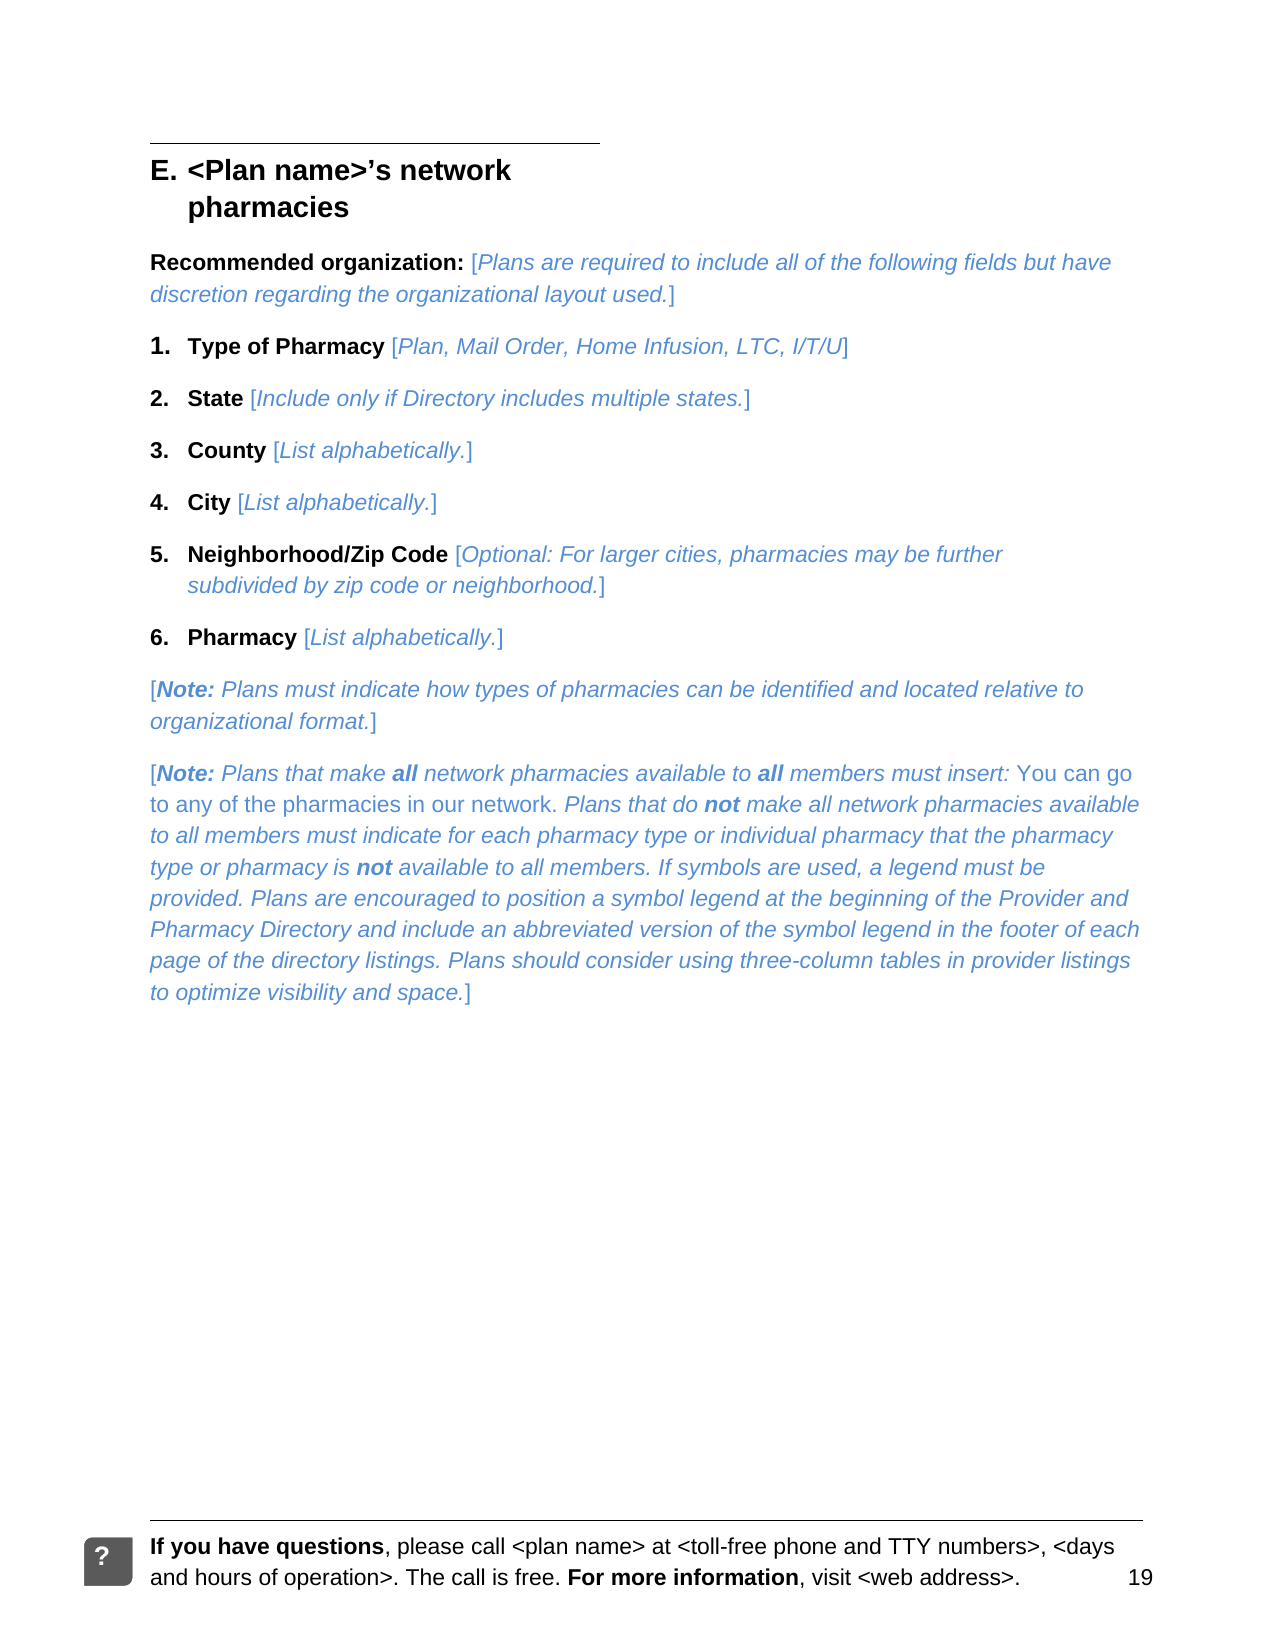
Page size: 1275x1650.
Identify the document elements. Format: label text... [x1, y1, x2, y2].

list Neighborhood/Zip Code [Optional: For larger cities, pharmacies may be further subdivided by zip code or neighborhood.] [150, 537, 1068, 600]
text [Note: Plans that make all network pharmacies available to all members must insert: You can go to any of the pharmacies in our network. Plans that do not make all network pharmacies available to all members must indicate for each pharmacy type or individual pharmacy that the pharmacy type or pharmacy is not available to all members. If symbols are used, a legend must be provided. Plans are encouraged to position a symbol legend at the beginning of the Provider and Pharmacy Directory and include an abbreviated version of the symbol legend in the footer of each page of the directory listings. Plans should consider using three-column tables in provider listings to optimize visibility and space.] [150, 756, 1143, 1006]
list City [List alphabetically.] [150, 485, 1068, 517]
list State [Include only if Directory includes multiple states.] [150, 381, 1068, 412]
text Recommended organization: [Plans are required to include all of the following fields but have discretion regarding the organizational layout used.] [150, 246, 1143, 308]
list Pharmacy [List alphabetically.] [150, 621, 1068, 652]
text [Note: Plans must indicate how types of pharmacies can be identified and located relative to organizational format.] [150, 673, 1143, 735]
subtitle <Plan name>’s network pharmacies [150, 144, 600, 225]
list Type of Pharmacy [Plan, Mail Order, Home Infusion, LTC, I/T/U] [150, 329, 1068, 360]
list County [List alphabetically.] [150, 433, 1068, 464]
